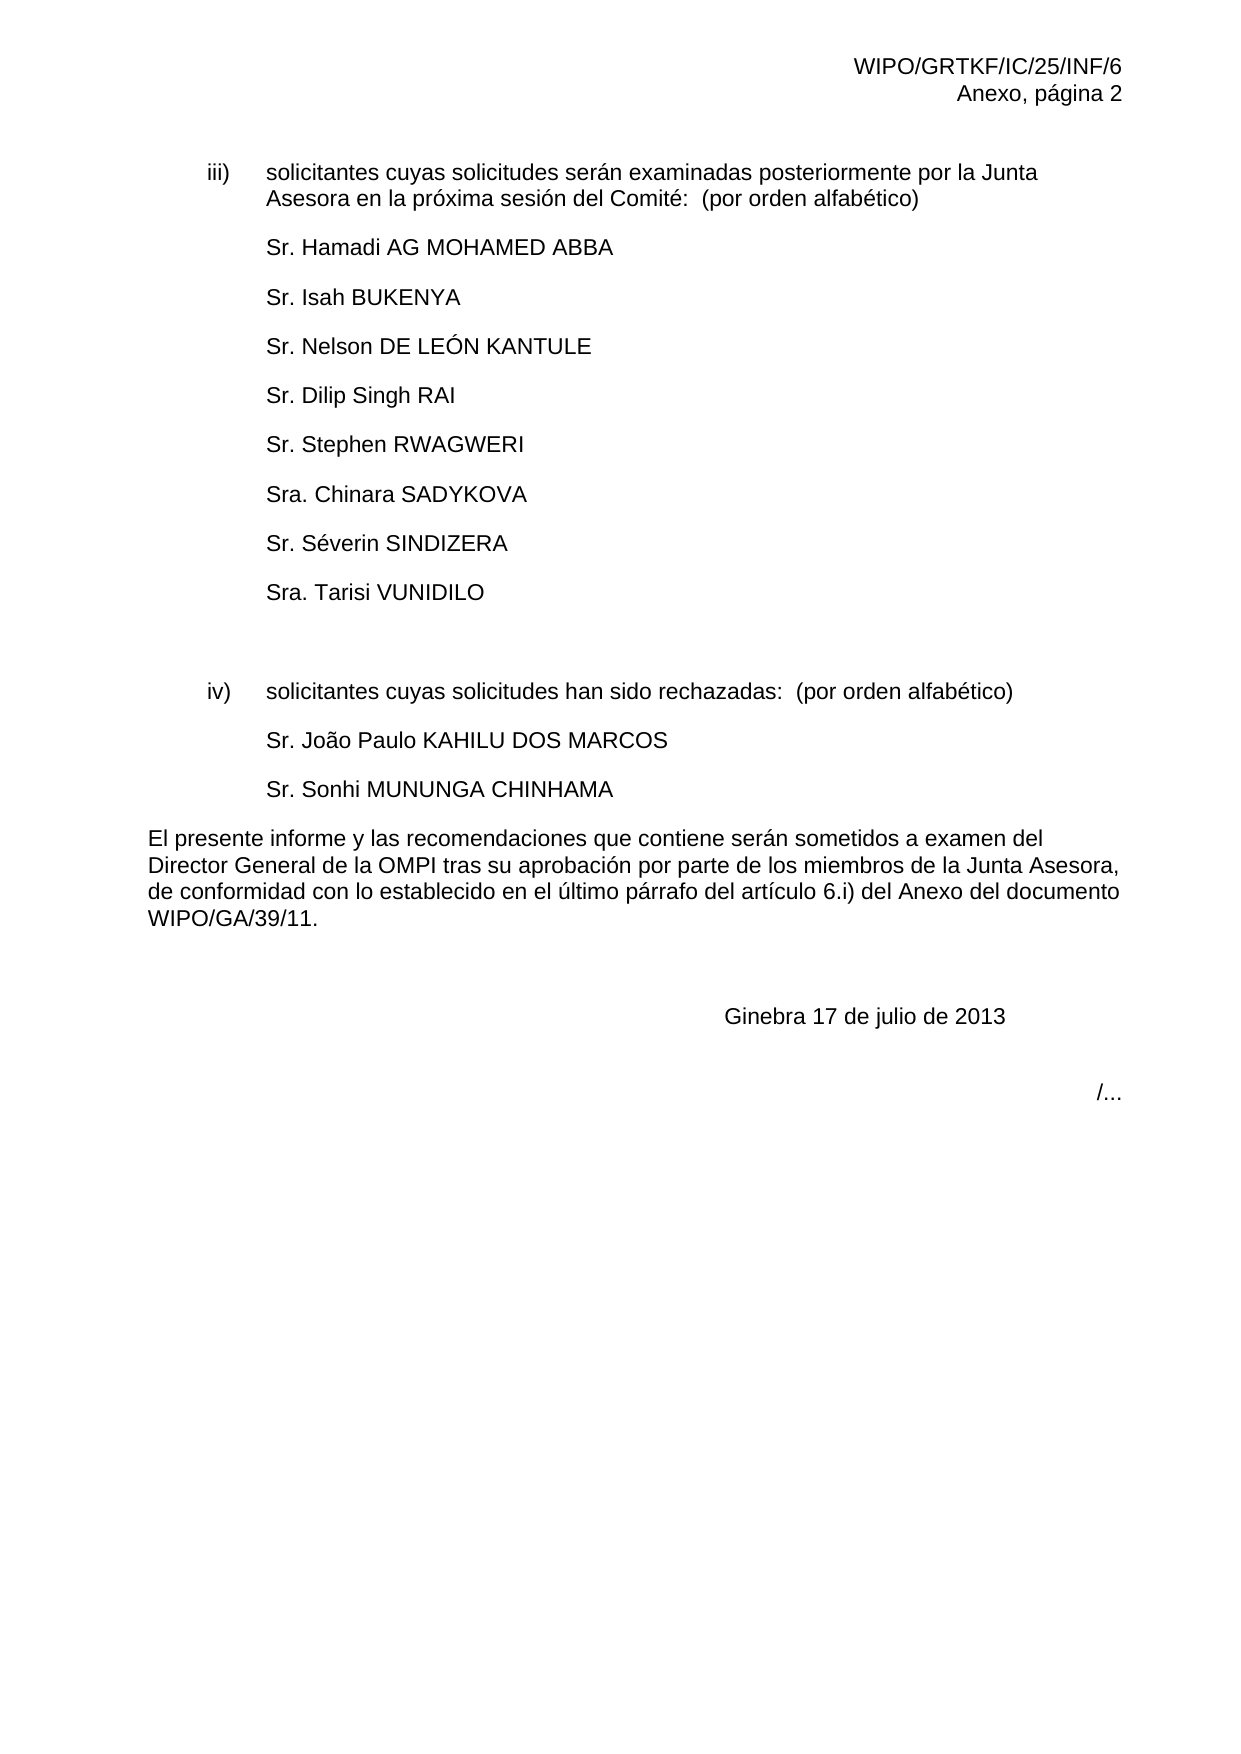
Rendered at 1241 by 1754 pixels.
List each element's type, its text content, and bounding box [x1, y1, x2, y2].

list Sr. Nelson DE LEÓN KANTULE [266, 333, 1122, 359]
list iv) solicitantes cuyas solicitudes han sido rechazadas: (por orden alfabético) [207, 678, 1122, 704]
list iii) solicitantes cuyas solicitudes serán examinadas posteriormente por la Junta Asesora en la próxima sesión del Comité: (por orden alfabético) [207, 158, 1122, 211]
list Sr. Hamadi AG MOHAMED ABBA [266, 234, 1122, 261]
list Sr. Dilip Singh RAI [266, 382, 1122, 408]
list Sr. Stephen RWAGWERI [266, 431, 1122, 458]
text /... [148, 1079, 1122, 1105]
list Sr. Sonhi MUNUNGA CHINHAMA [266, 776, 1122, 802]
list El presente informe y las recomendaciones que contiene serán sometidos a examen del Director General de la OMPI tras su aprobación por parte de los miembros de la Junta Asesora, de conformidad con lo establecido en el último párrafo del artículo 6.i) del Anexo del documento WIPO/GA/39/11. [148, 825, 1122, 931]
list Sr. João Paulo KAHILU DOS MARCOS [266, 727, 1122, 753]
text Ginebra 17 de julio de 2013 [724, 1003, 1122, 1029]
list Sr. Séverin SINDIZERA [266, 530, 1122, 556]
list Sra. Chinara SADYKOVA [266, 481, 1122, 507]
list Sr. Isah BUKENYA [266, 283, 1122, 310]
list Sra. Tarisi VUNIDILO [266, 579, 1122, 605]
